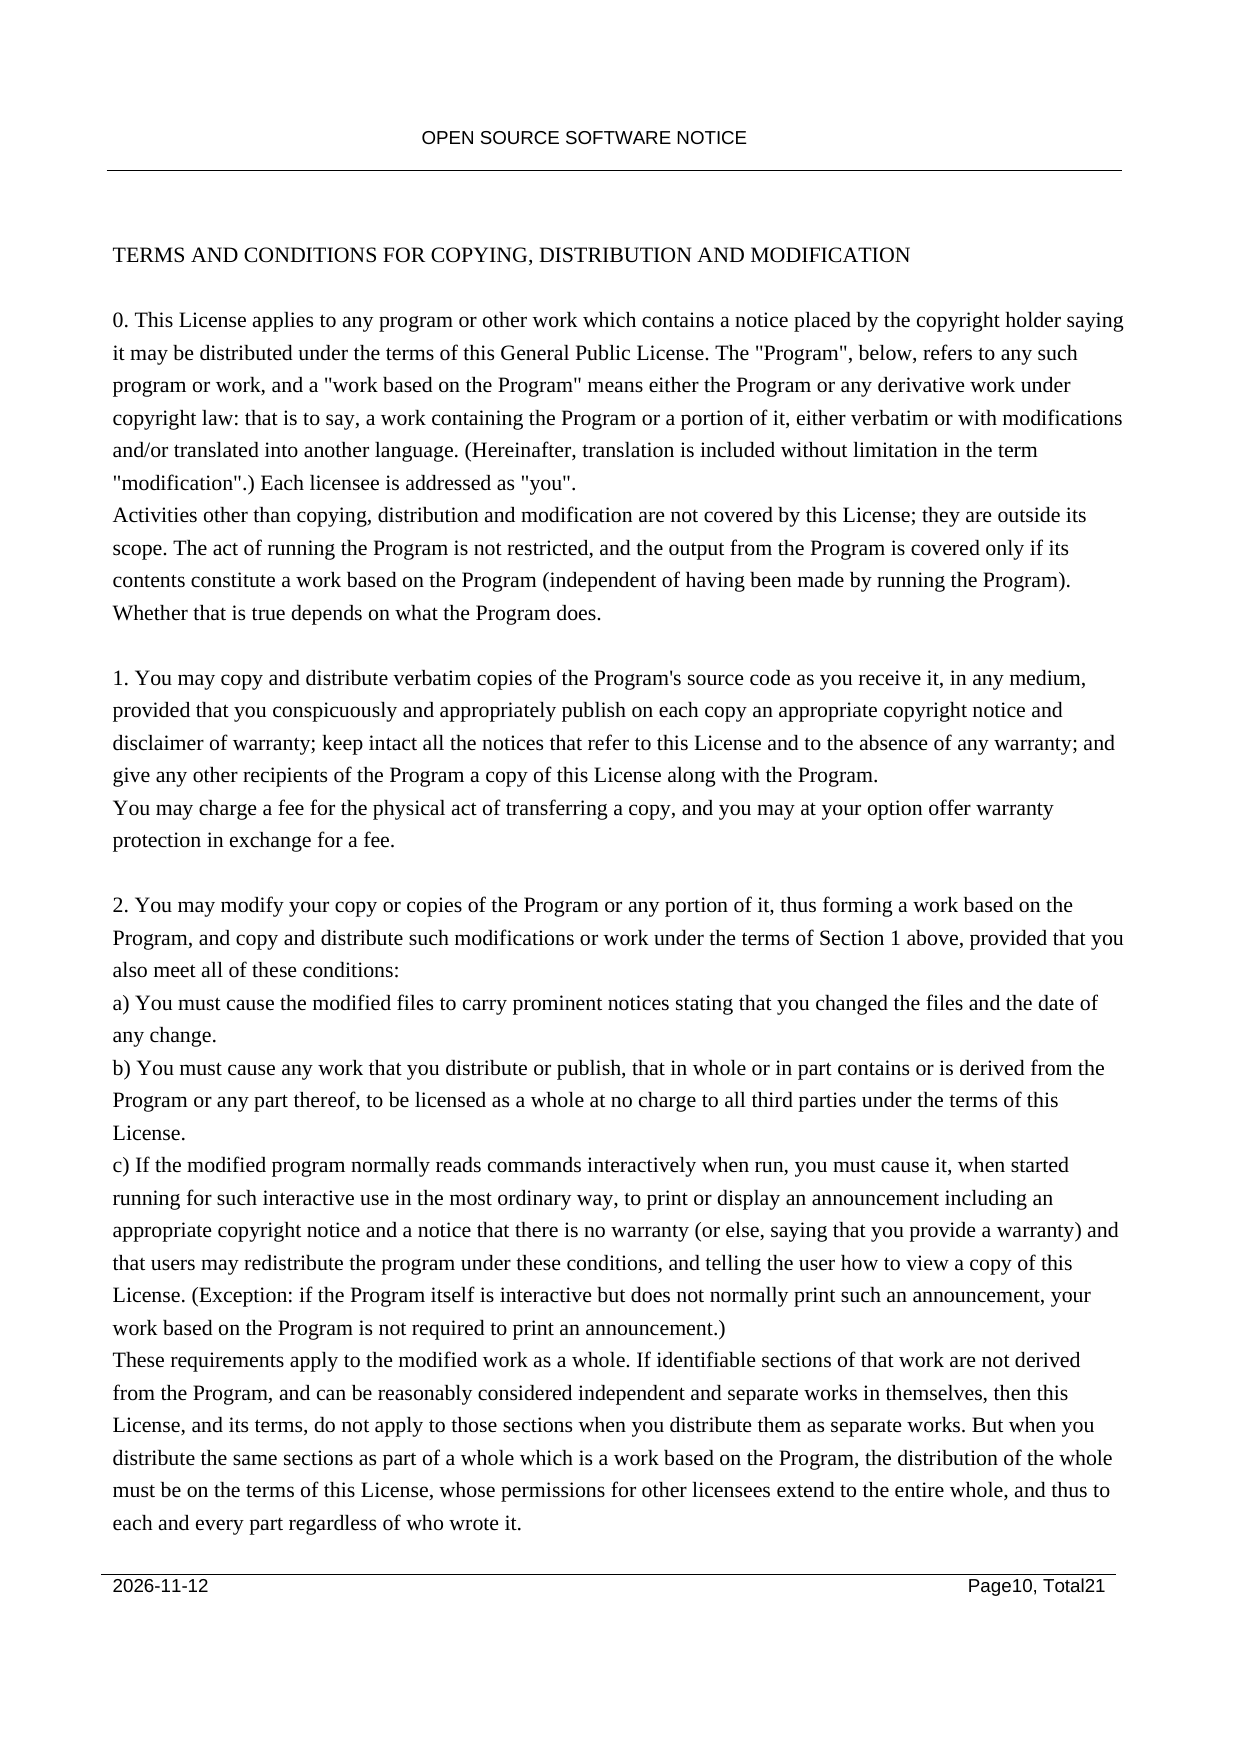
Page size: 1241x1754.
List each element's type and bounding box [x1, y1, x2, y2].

text [112, 206, 1128, 1539]
